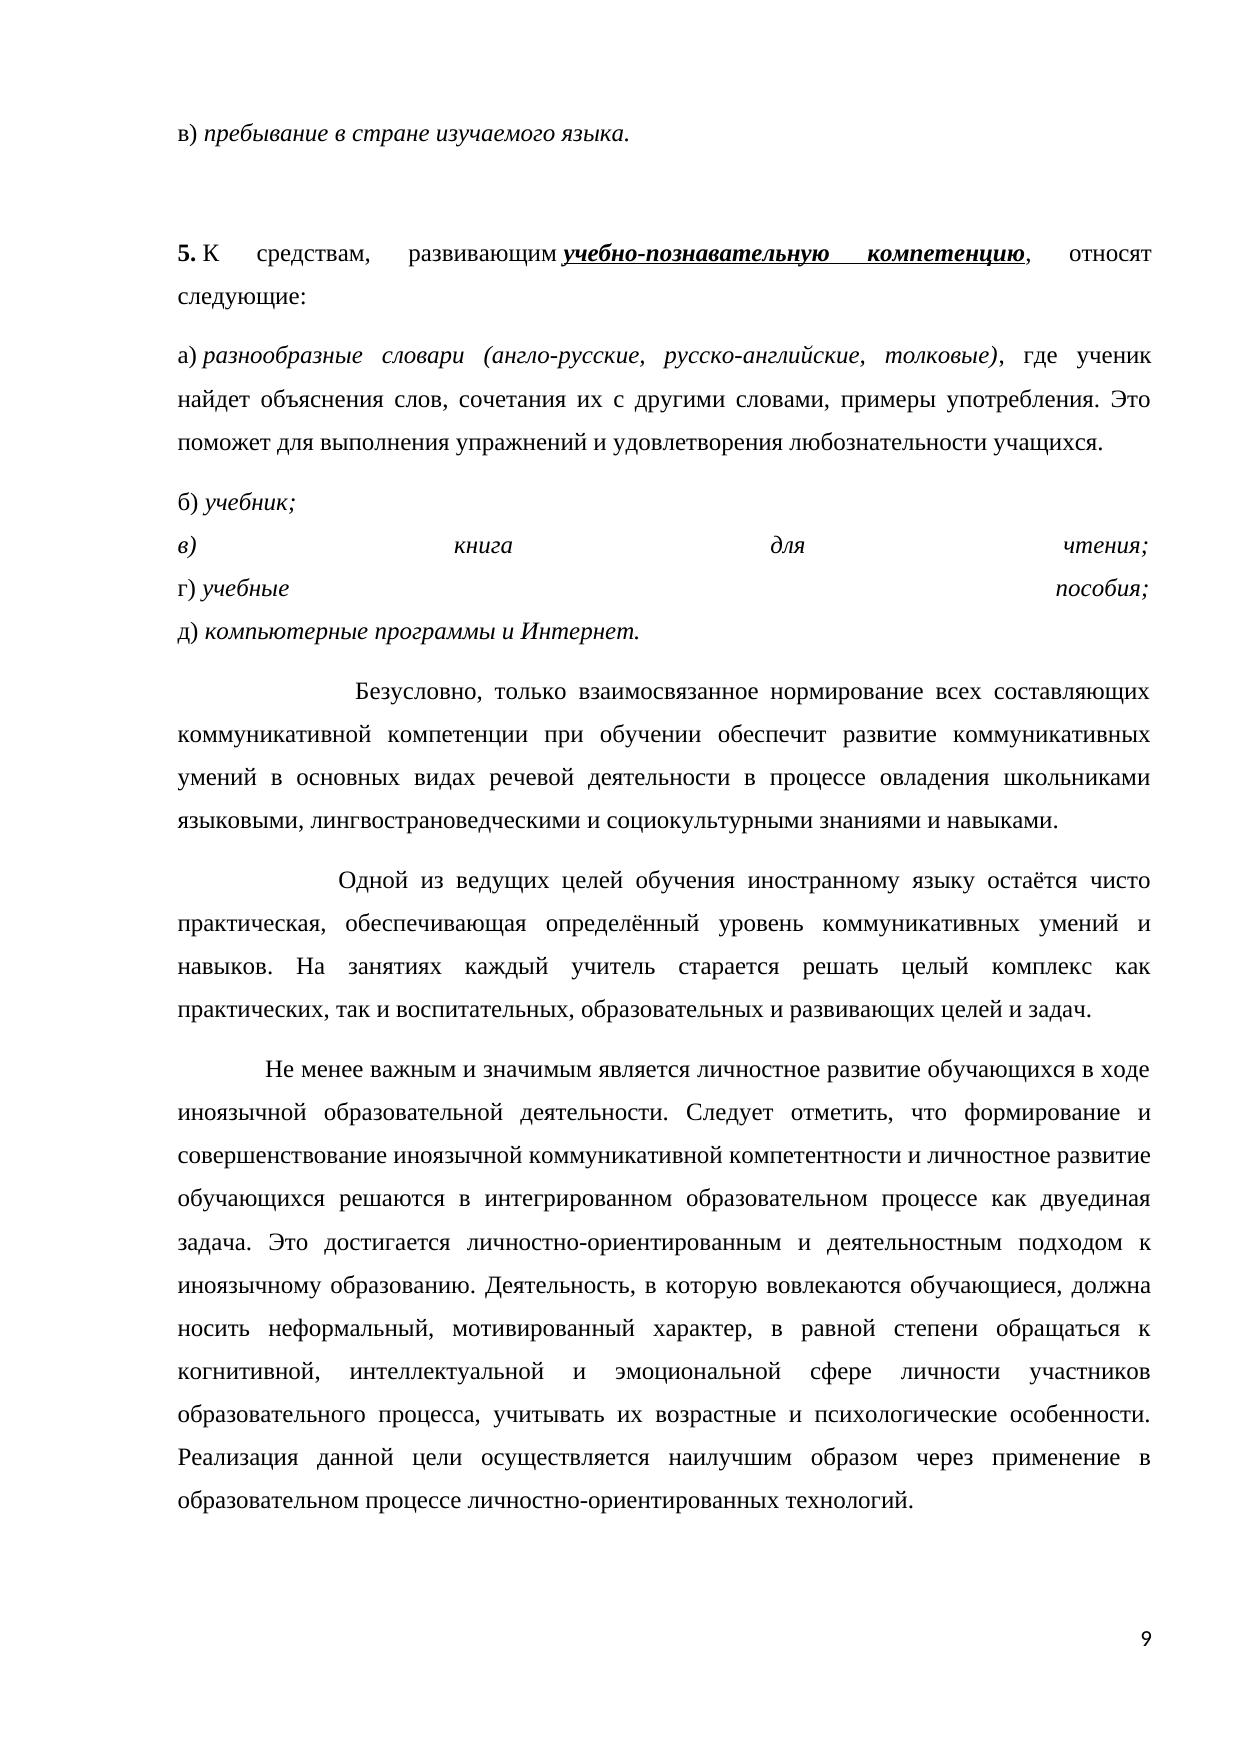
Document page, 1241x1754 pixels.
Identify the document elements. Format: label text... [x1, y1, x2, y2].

text 5. К средствам, развивающим учебно-познавательную компетенцию, относят следующие: [177, 238, 1152, 309]
text а) разнообразные словари (англо-русские, русско-английские, толковые), где ученик найдет объяснения слов, сочетания их с другими словами, примеры употребления. Это поможет для выполнения упражнений и удовлетворения любознательности учащихся. [177, 341, 1152, 456]
text в) пребывание в стране изучаемого языка. [177, 118, 1152, 147]
text б) учебник; в) книга для чтения; г) учебные пособия; д) компьютерные программы и Интернет. [177, 487, 1152, 645]
text Одной из ведущих целей обучения иностранному языку остаётся чисто практическая, обеспечивающая определённый уровень коммуникативных умений и навыков. На занятиях каждый учитель старается решать целый комплекс как практических, так и воспитательных, образовательных и развивающих целей и задач. [177, 865, 1152, 1023]
text Не менее важным и значимым является личностное развитие обучающихся в ходе иноязычной образовательной деятельности. Следует отметить, что формирование и совершенствование иноязычной коммуникативной компетентности и личностное развитие обучающихся решаются в интегрированном образовательном процессе как двуединая задача. Это достигается личностно-ориентированным и деятельностным подходом к иноязычному образованию. Деятельность, в которую вовлекаются обучающиеся, должна носить неформальный, мотивированный характер, в равной степени обращаться к когнитивной, интеллектуальной и эмоциональной сфере личности участников образовательного процесса, учитывать их возрастные и психологические особенности. Реализация данной цели осуществляется наилучшим образом через применение в образовательном процессе личностно-ориентированных технологий. [177, 1054, 1152, 1514]
text Безусловно, только взаимосвязанное нормирование всех составляющих коммуникативной компетенции при обучении обеспечит развитие коммуникативных умений в основных видах речевой деятельности в процессе овладения школьниками языковыми, лингвострановедческими и социокультурными знаниями и навыками. [177, 676, 1152, 834]
